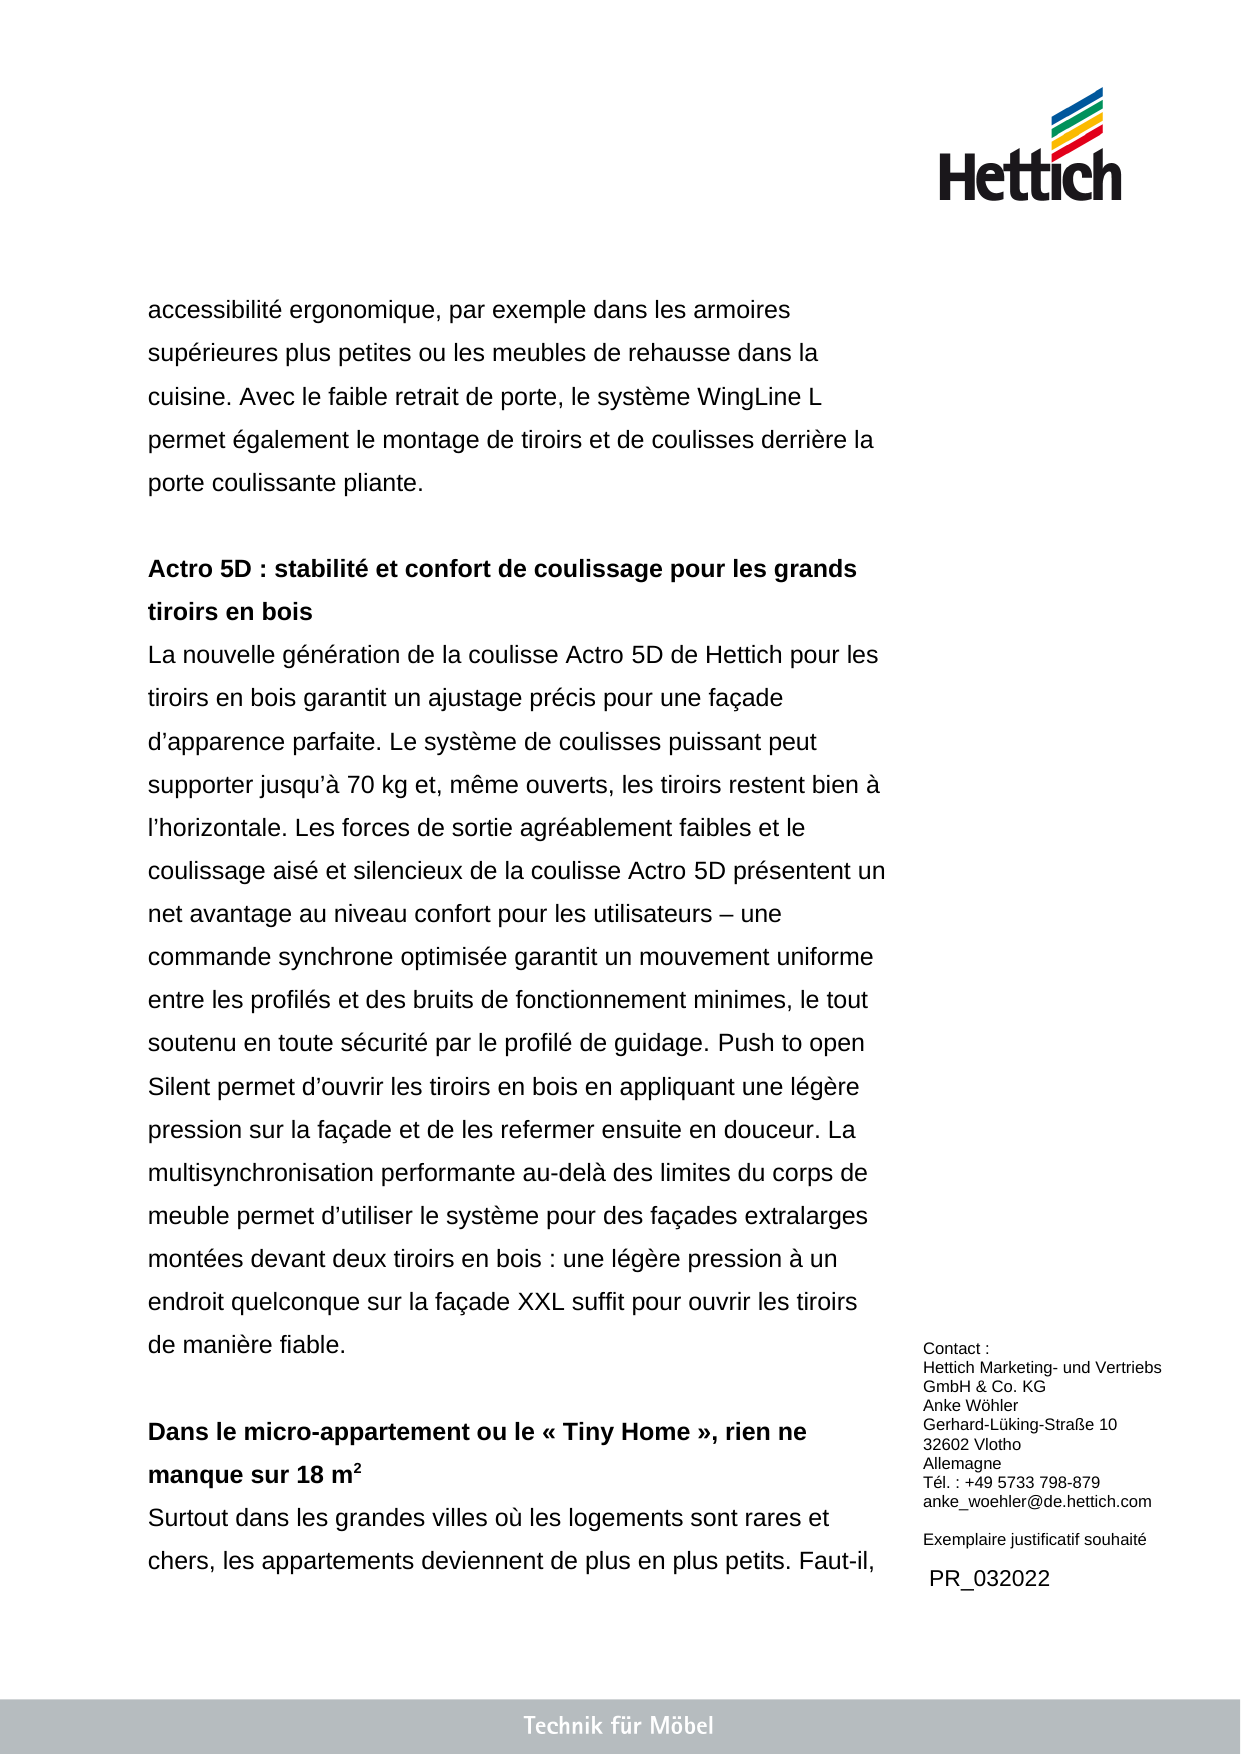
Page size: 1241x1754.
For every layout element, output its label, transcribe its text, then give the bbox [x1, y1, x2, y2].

picture [0, 1636, 1241, 1754]
picture [0, 6, 1241, 263]
text Actro 5D : stabilité et confort de coulissage pour les grands tiroirs en bois [148, 554, 886, 626]
text Dans le micro-appartement ou le « Tiny Home », rien ne manque sur 18 m2 [148, 1417, 886, 1488]
text La nouvelle génération de la coulisse Actro 5D de Hettich pour les tiroirs en bois garantit un ajustage précis pour une façade d’apparence parfaite. Le système de coulisses puissant peut supporter jusqu’à 70 kg et, même ouverts, les tiroirs restent bien à l’horizontale. Les forces de sortie agréablement faibles et le coulissage aisé et silencieux de la coulisse Actro 5D présentent un net avantage au niveau confort pour les utilisateurs – une commande synchrone optimisée garantit un mouvement uniforme entre les profilés et des bruits de fonctionnement minimes, le tout soutenu en toute sécurité par le profilé de guidage. Push to open Silent permet d’ouvrir les tiroirs en bois en appliquant une légère pression sur la façade et de les refermer ensuite en douceur. La multisynchronisation performante au-delà des limites du corps de meuble permet d’utiliser le système pour des façades extralarges montées devant deux tiroirs en bois : une légère pression à un endroit quelconque sur la façade XXL suffit pour ouvrir les tiroirs de manière fiable. [148, 640, 886, 1359]
